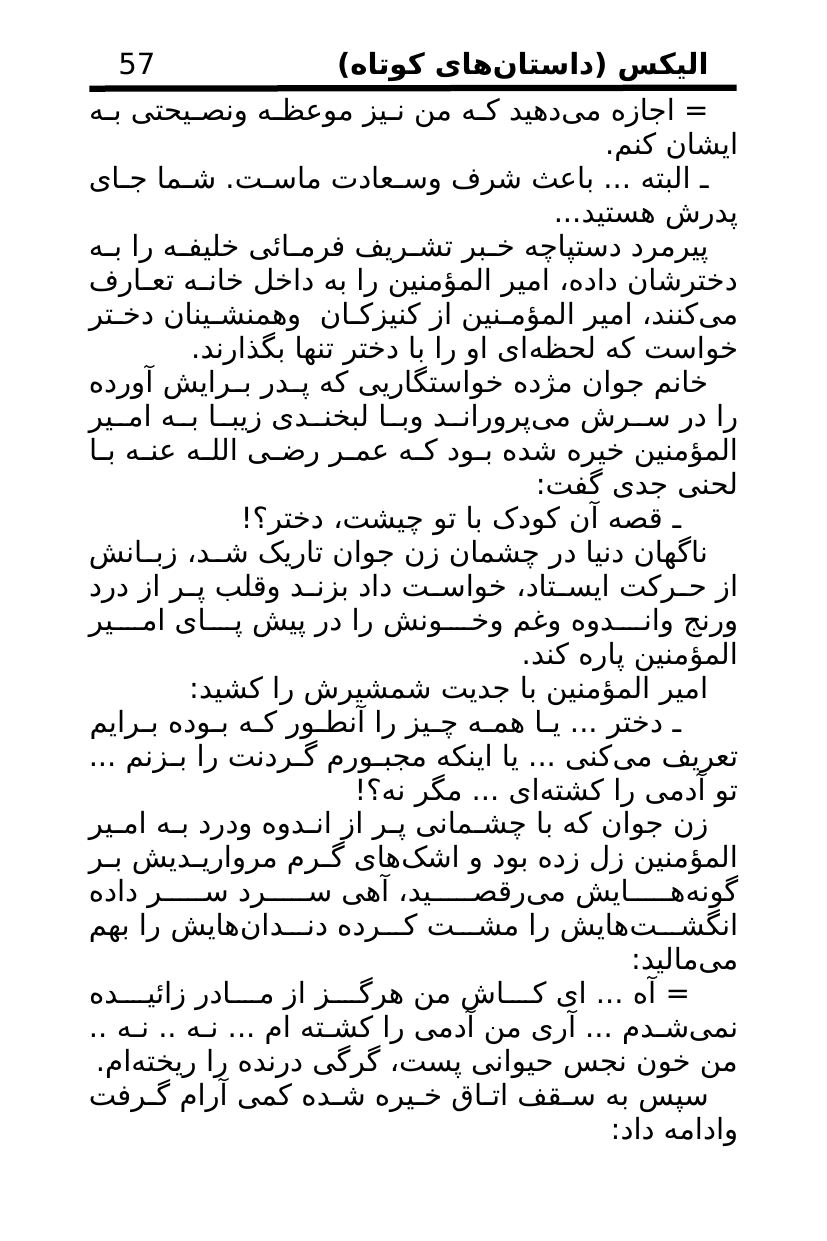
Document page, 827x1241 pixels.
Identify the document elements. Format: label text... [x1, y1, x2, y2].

text سپس به سقف اتاق خيره شده کمی آرام گرفت وادامه داد: [89, 1078, 738, 1146]
text = آه ... ای کاش من هرگز از مادر زائيده نمی‌شدم ... آری من آدمی را کشته ام ... نه .. نه .. من خون نجس حيوانی پست، گرگی درنده را ريخته‌ام. [89, 977, 738, 1078]
text پيرمرد دستپاچه خبر تشريف فرمائی خليفه را به دخترشان داده، امير المؤمنين را به داخل خانه تعارف می‌کنند، امير المؤمنين از کنيزکان وهمنشينان دختر خواست که لحظه‌ای او را با دختر تنها بگذارند. [89, 229, 738, 365]
text ـ البته ... باعث شرف وسعادت ماست. شما جای پدرش هستيد... [89, 162, 738, 229]
text خانم جوان مژده خواستگاريی که پدر برايش آورده را در سرش می‌پروراند وبا لبخندی زيبا به امير المؤمنين خيره شده بود که عمر رضی الله عنه با لحنی جدی گفت: [89, 365, 738, 501]
text امير المؤمنين با جديت شمشيرش را کشيد: [89, 671, 738, 705]
text = اجازه می‌دهيد که من نيز موعظه ونصيحتی به ايشان کنم. [89, 94, 738, 162]
text زن جوان که با چشمانی پر از اندوه ودرد به امير المؤمنين زل زده بود و اشک‌های گرم مرواريديش بر گونه‌هايش می‌رقصيد، آهی سرد سر داده انگشت‌هايش را مشت کرده دندان‌هايش را بهم می‌ماليد: [89, 807, 738, 977]
text ـ قصه آن کودک با تو چيشت، دختر؟! [89, 501, 738, 535]
text ناگهان دنيا در چشمان زن جوان تاريک شد، زبانش از حرکت ايستاد، خواست داد بزند وقلب پر از درد ورنج واندوه وغم وخونش را در پيش پای امير المؤمنين پاره کند. [89, 535, 738, 671]
text ـ دختر ... يا همه چيز را آنطور که بوده برايم تعريف می‌کنی ... يا اينکه مجبورم گردنت را بزنم ... تو آدمی را کشته‌ای ... مگر نه؟! [89, 705, 738, 807]
